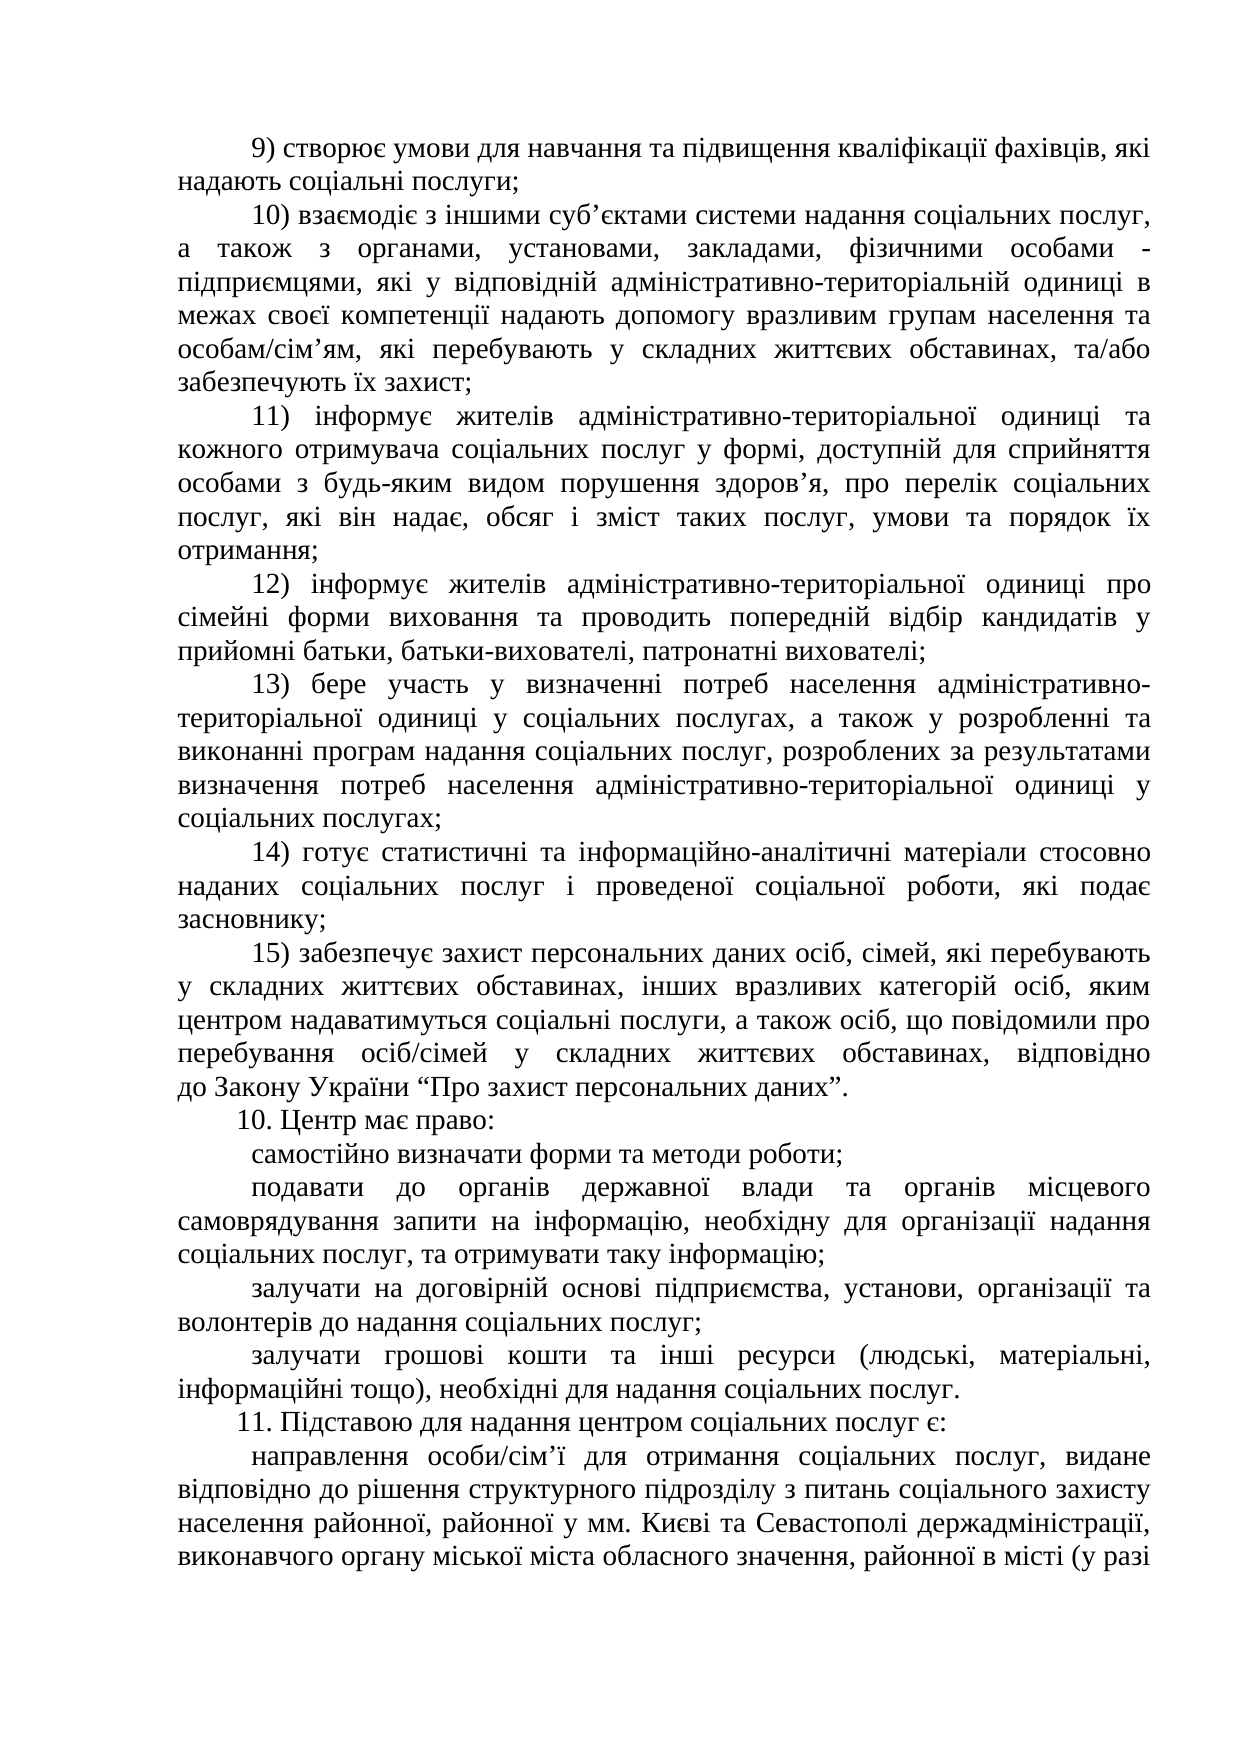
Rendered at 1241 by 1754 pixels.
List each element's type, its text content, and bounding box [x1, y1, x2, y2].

text подавати до органів державної влади та органів місцевого самоврядування запити на інформацію, необхідну для організації надання соціальних послуг, та отримувати таку інформацію; [177, 1169, 1152, 1270]
text 14) готує статистичні та інформаційно-аналітичні матеріали стосовно наданих соціальних послуг і проведеної соціальної роботи, які подає засновнику; [177, 834, 1152, 935]
text 11) інформує жителів адміністративно-територіальної одиниці та кожного отримувача соціальних послуг у формі, доступній для сприйняття особами з будь-яким видом порушення здоров’я, про перелік соціальних послуг, які він надає, обсяг і зміст таких послуг, умови та порядок їх отримання; [177, 398, 1152, 566]
text 11. Підставою для надання центром соціальних послуг є: [177, 1404, 1152, 1438]
text залучати на договірній основі підприємства, установи, організації та волонтерів до надання соціальних послуг; [177, 1270, 1152, 1337]
text 12) інформує жителів адміністративно-територіальної одиниці про сімейні форми виховання та проводить попередній відбір кандидатів у прийомні батьки, батьки-вихователі, патронатні вихователі; [177, 566, 1152, 666]
text залучати грошові кошти та інші ресурси (людські, матеріальні, інформаційні тощо), необхідні для надання соціальних послуг. [177, 1337, 1152, 1404]
text 10. Центр має право: [177, 1102, 1152, 1136]
text 13) бере участь у визначенні потреб населення адміністративно-територіальної одиниці у соціальних послугах, а також у розробленні та виконанні програм надання соціальних послуг, розроблених за результатами визначення потреб населення адміністративно-територіальної одиниці у соціальних послугах; [177, 666, 1152, 834]
text 15) забезпечує захист персональних даних осіб, сімей, які перебувають у складних життєвих обставинах, інших вразливих категорій осіб, яким центром надаватимуться соціальні послуги, а також осіб, що повідомили про перебування осіб/сімей у складних життєвих обставинах, відповідно до Закону України “Про захист персональних даних”. [177, 935, 1152, 1102]
text 9) створює умови для навчання та підвищення кваліфікації фахівців, які надають соціальні послуги; [177, 130, 1152, 197]
text 10) взаємодіє з іншими суб’єктами системи надання соціальних послуг, а також з органами, установами, закладами, фізичними особами - підприємцями, які у відповідній адміністративно-територіальній одиниці в межах своєї компетенції надають допомогу вразливим групам населення та особам/сім’ям, які перебувають у складних життєвих обставинах, та/або забезпечують їх захист; [177, 197, 1152, 398]
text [177, 1438, 1152, 1572]
text самостійно визначати форми та методи роботи; [177, 1136, 1152, 1169]
